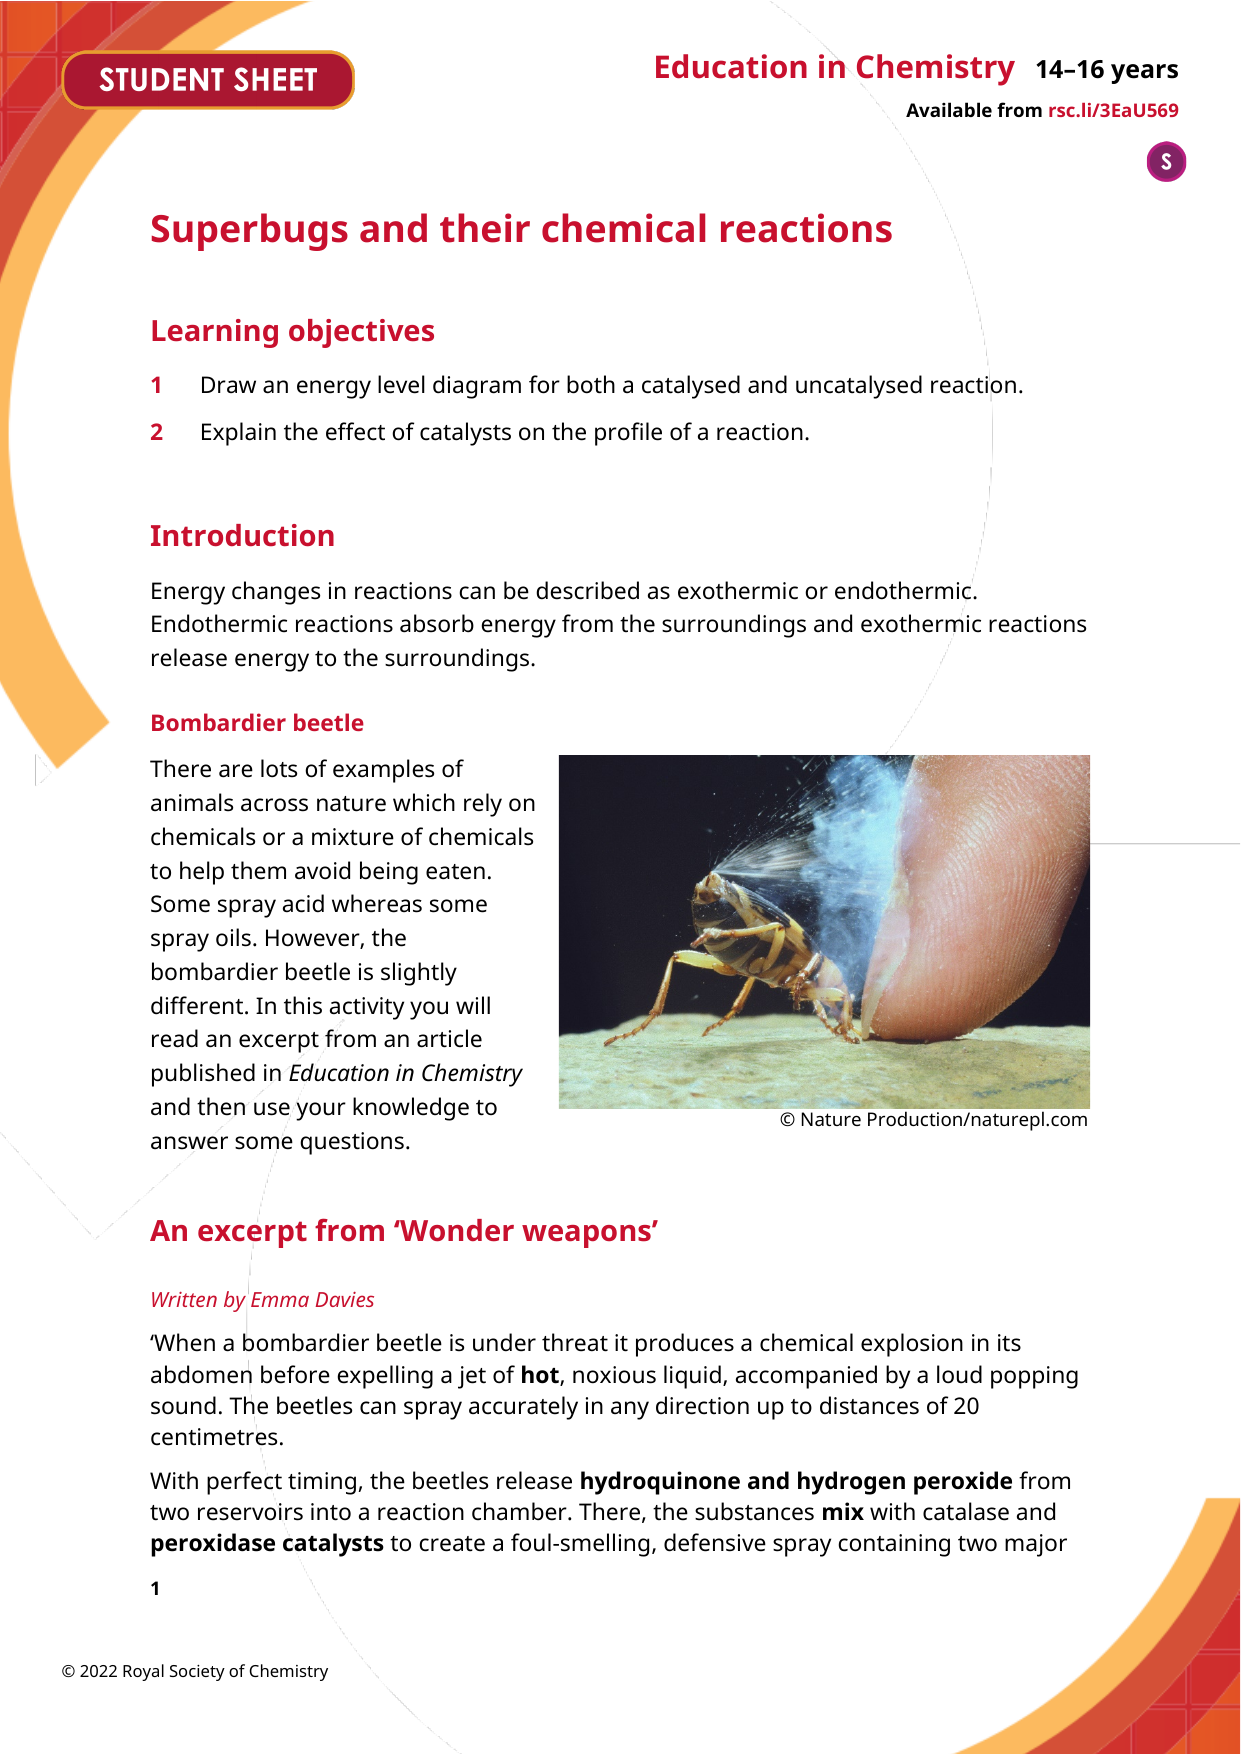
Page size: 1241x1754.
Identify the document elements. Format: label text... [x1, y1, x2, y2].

picture [558, 755, 1091, 1109]
text Bombardier beetle [150, 707, 1090, 738]
text An excerpt from ‘Wonder weapons’ [150, 1211, 1090, 1250]
text Energy changes in reactions can be described as exothermic or endothermic. Endothermic reactions absorb energy from the surroundings and exothermic reactions release energy to the surroundings. [150, 575, 1090, 673]
text Learning objectives [150, 310, 1090, 349]
picture [1146, 141, 1187, 182]
list Explain the effect of catalysts on the profile of a reaction. [150, 416, 1090, 447]
text Written by Emma Davies [150, 1285, 1090, 1313]
text Introduction [150, 515, 1090, 555]
text ‘When a bombardier beetle is under threat it produces a chemical explosion in its abdomen before expelling a jet of hot, noxious liquid, accompanied by a loud popping sound. The beetles can spray accurately in any direction up to distances of 20 centimetres. [150, 1327, 1090, 1452]
list Draw an energy level diagram for both a catalysed and uncatalysed reaction. [150, 369, 1090, 401]
text Superbugs and their chemical reactions [150, 203, 1090, 254]
picture [61, 50, 355, 110]
